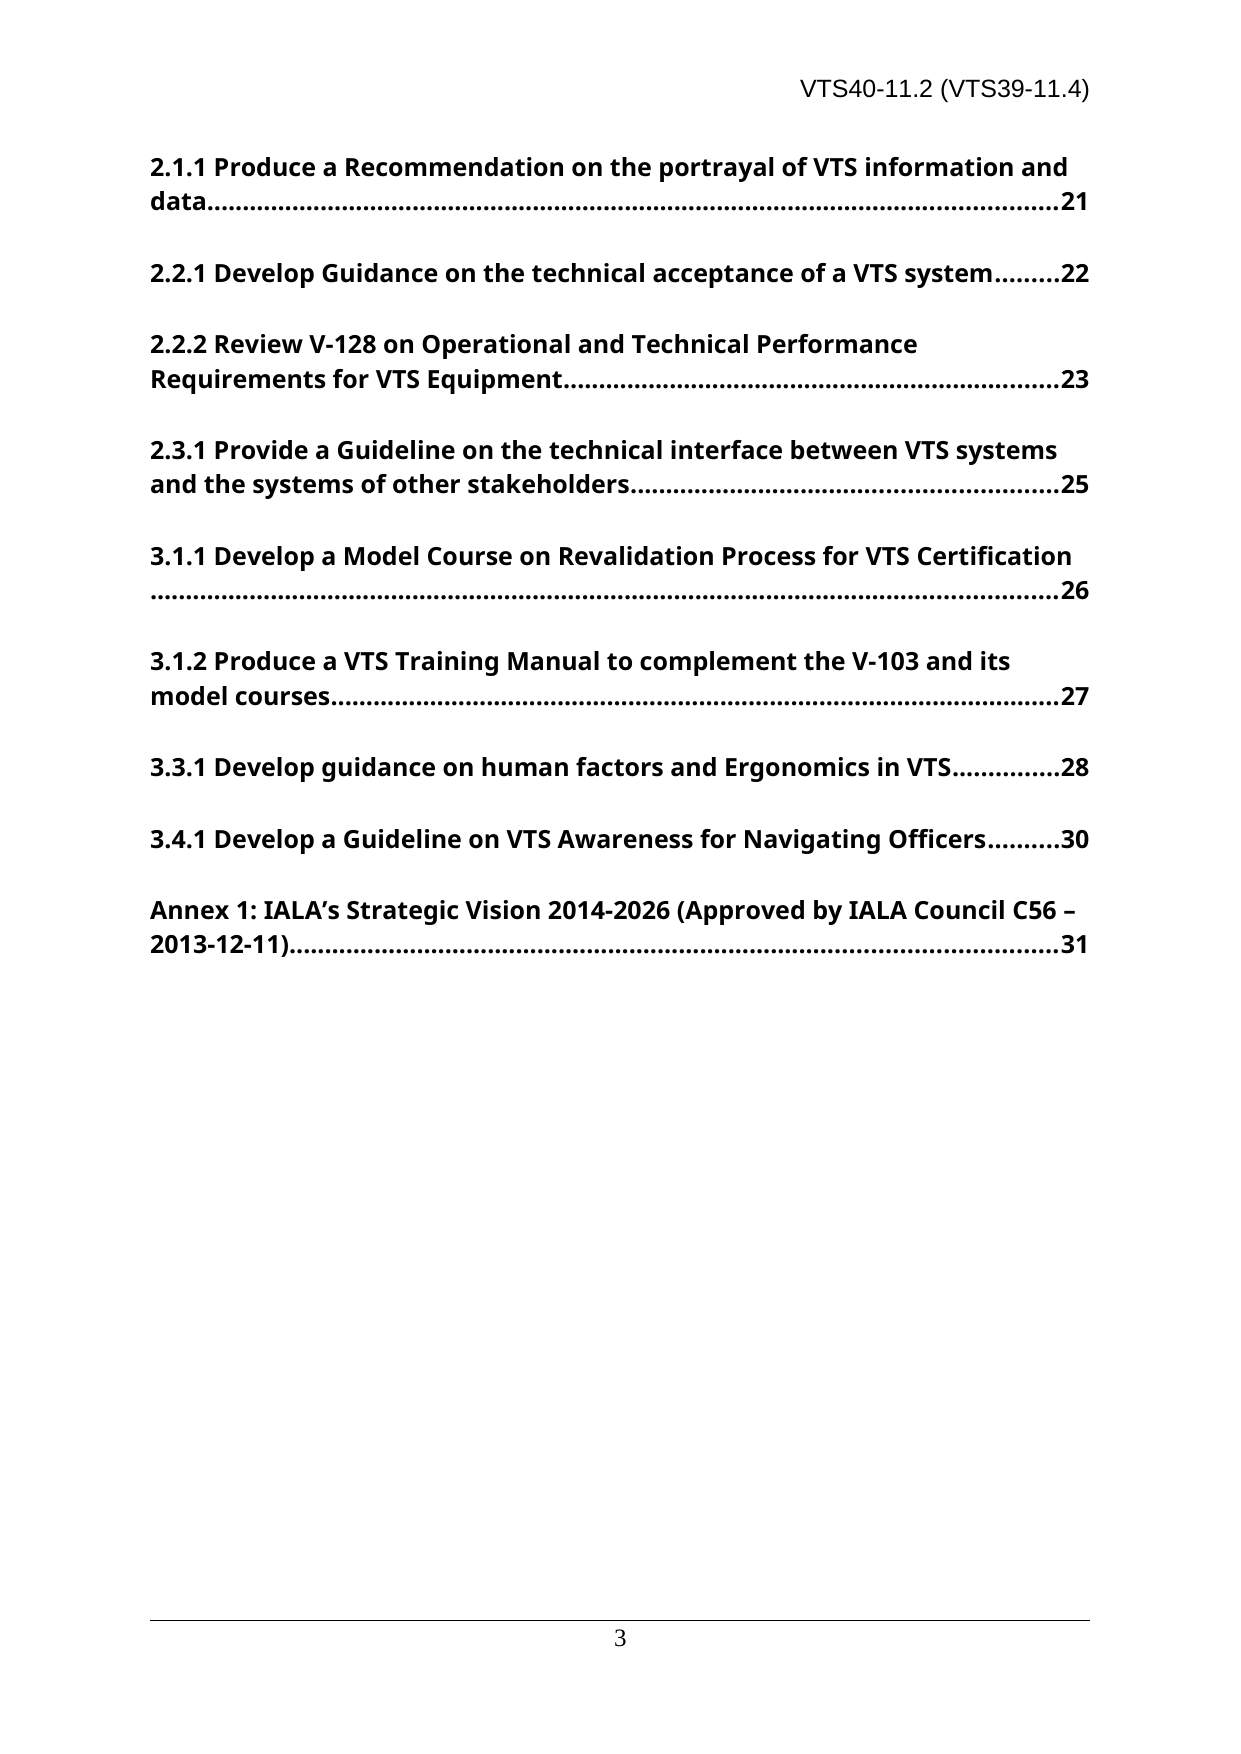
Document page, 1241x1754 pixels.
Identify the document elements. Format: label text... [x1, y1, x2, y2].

text 2.1.1 Produce a Recommendation on the portrayal of VTS information and data 21 [150, 150, 1090, 218]
text 2.3.1 Provide a Guideline on the technical interface between VTS systems and the systems of other stakeholders 25 [150, 433, 1090, 501]
text 3.3.1 Develop guidance on human factors and Ergonomics in VTS 28 [150, 750, 1090, 784]
text Annex 1: IALA’s Strategic Vision 2014-2026 (Approved by IALA Council C56 – 2013-12-11) 31 [150, 893, 1090, 961]
text 2.2.2 Review V-128 on Operational and Technical Performance Requirements for VTS Equipment 23 [150, 327, 1090, 395]
text 2.2.1 Develop Guidance on the technical acceptance of a VTS system 22 [150, 256, 1090, 290]
text 3.4.1 Develop a Guideline on VTS Awareness for Navigating Officers 30 [150, 821, 1090, 855]
text 3.1.2 Produce a VTS Training Manual to complement the V-103 and its model courses 27 [150, 644, 1090, 712]
text 3.1.1 Develop a Model Course on Revalidation Process for VTS Certification 26 [150, 538, 1090, 607]
